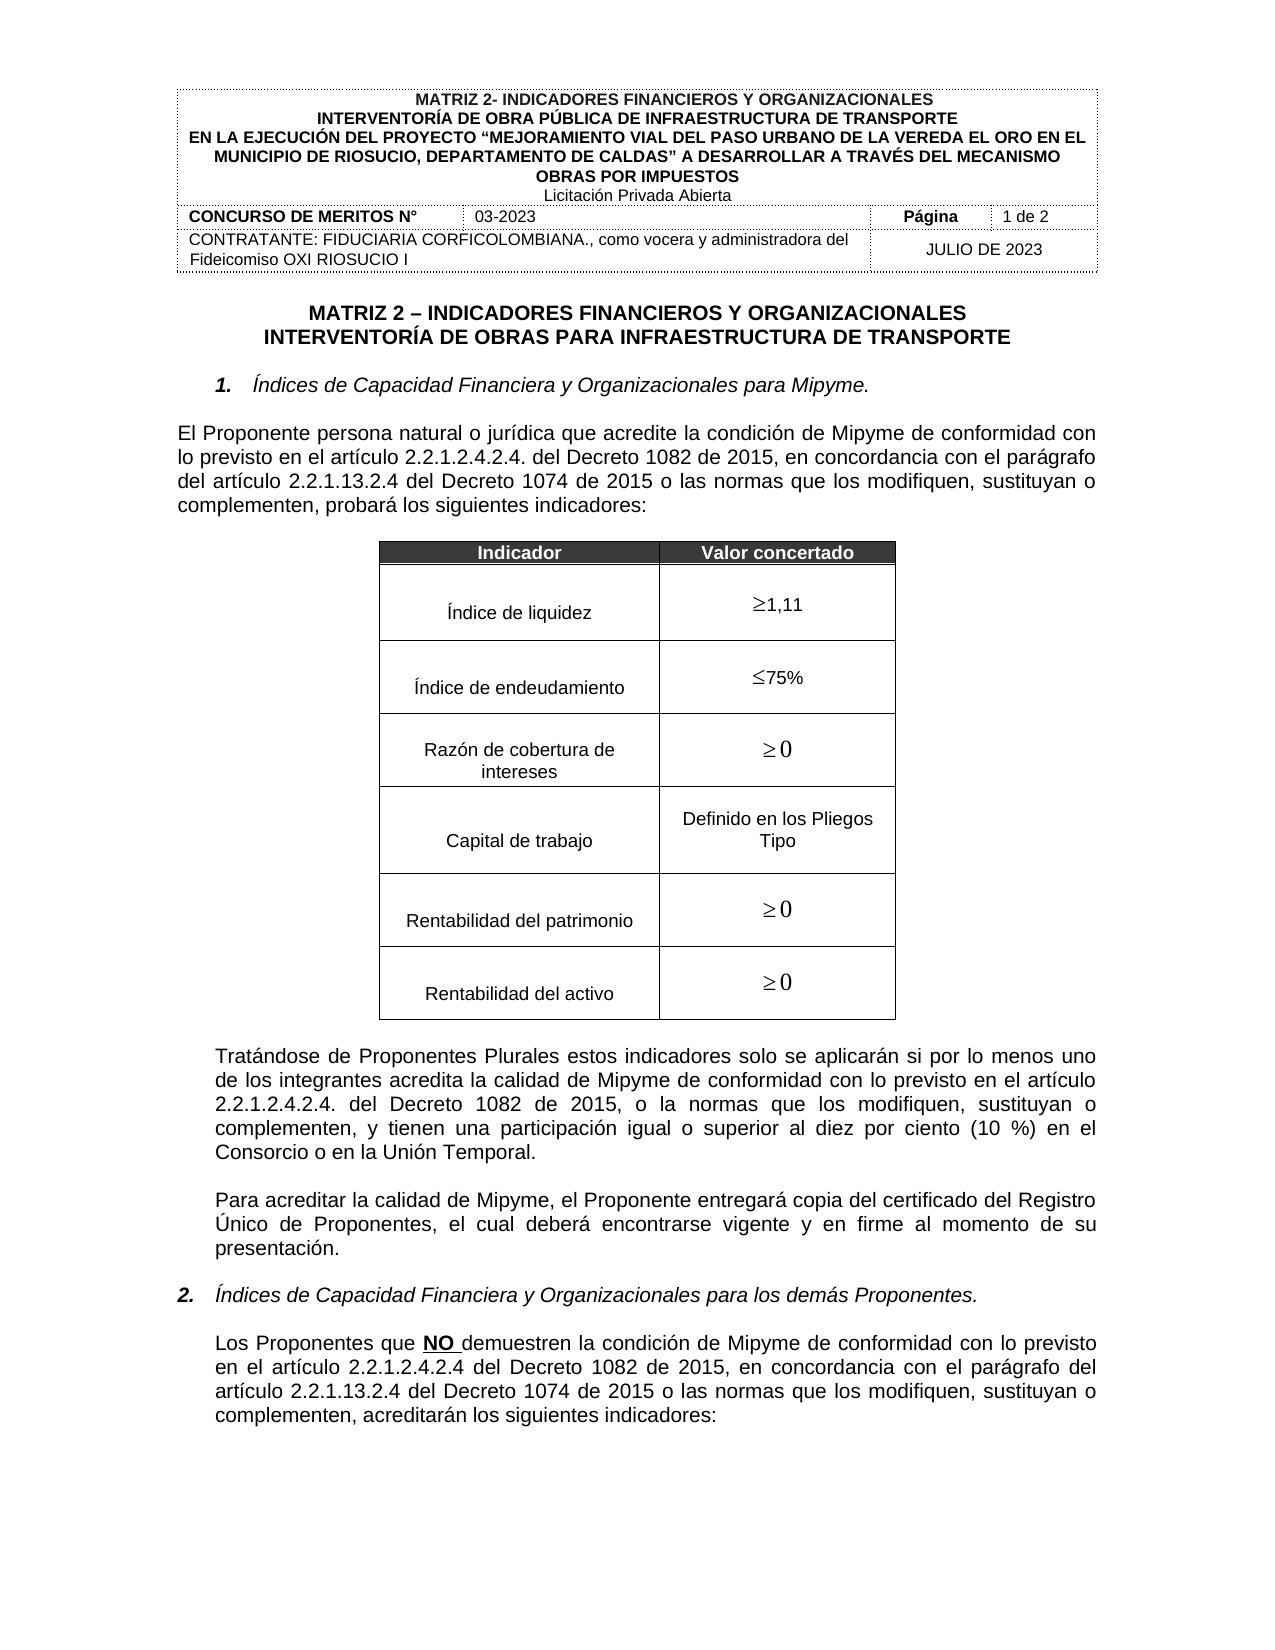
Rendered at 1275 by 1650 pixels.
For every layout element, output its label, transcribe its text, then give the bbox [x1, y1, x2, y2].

list Tratándose de Proponentes Plurales estos indicadores solo se aplicarán si por lo menos uno de los integrantes acredita la calidad de Mipyme de conformidad con lo previsto en el artículo 2.2.1.2.4.2.4. del Decreto 1082 de 2015, o la normas que los modifiquen, sustituyan o complementen, y tienen una participación igual o superior al diez por ciento (10 %) en el Consorcio o en la Unión Temporal. [215, 1044, 1098, 1163]
list Índices de Capacidad Financiera y Organizacionales para los demás Proponentes. [177, 1283, 1098, 1307]
table_cell [660, 714, 895, 786]
text El Proponente persona natural o jurídica que acredite la condición de Mipyme de conformidad con lo previsto en el artículo 2.2.1.2.4.2.4. del Decreto 1082 de 2015, en concordancia con el parágrafo del artículo 2.2.1.13.2.4 del Decreto 1074 de 2015 o las normas que los modifiquen, sustituyan o complementen, probará los siguientes indicadores: [177, 421, 1098, 517]
text Los Proponentes que NO demuestren la condición de Mipyme de conformidad con lo previsto en el artículo 2.2.1.2.4.2.4 del Decreto 1082 de 2015, en concordancia con el parágrafo del artículo 2.2.1.13.2.4 del Decreto 1074 de 2015 o las normas que los modifiquen, sustituyan o complementen, acreditarán los siguientes indicadores: [215, 1331, 1098, 1427]
table_cell [660, 947, 895, 1019]
table_cell Rentabilidad del patrimonio [380, 874, 659, 946]
table_cell Rentabilidad del activo [380, 947, 659, 1019]
table_cell Capital de trabajo [380, 787, 659, 873]
list Para acreditar la calidad de Mipyme, el Proponente entregará copia del certificado del Registro Único de Proponentes, el cual deberá encontrarse vigente y en firme al momento de su presentación. [215, 1187, 1098, 1259]
list Índices de Capacidad Financiera y Organizacionales para Mipyme. [215, 373, 1098, 397]
table_cell Razón de cobertura de intereses [380, 714, 659, 786]
table_header Indicador [380, 542, 659, 563]
table_cell 75% [660, 641, 895, 713]
table_cell Definido en los Pliegos Tipo [660, 787, 895, 873]
table_cell 1,11 [660, 565, 895, 640]
table_header Valor concertado [660, 542, 895, 563]
text MATRIZ 2 – INDICADORES FINANCIEROS Y ORGANIZACIONALES [177, 301, 1098, 325]
table_cell Índice de endeudamiento [380, 641, 659, 713]
text INTERVENTORÍA DE OBRAS PARA INFRAESTRUCTURA DE TRANSPORTE [177, 325, 1098, 349]
table_cell Índice de liquidez [380, 565, 659, 640]
table_cell [660, 874, 895, 946]
